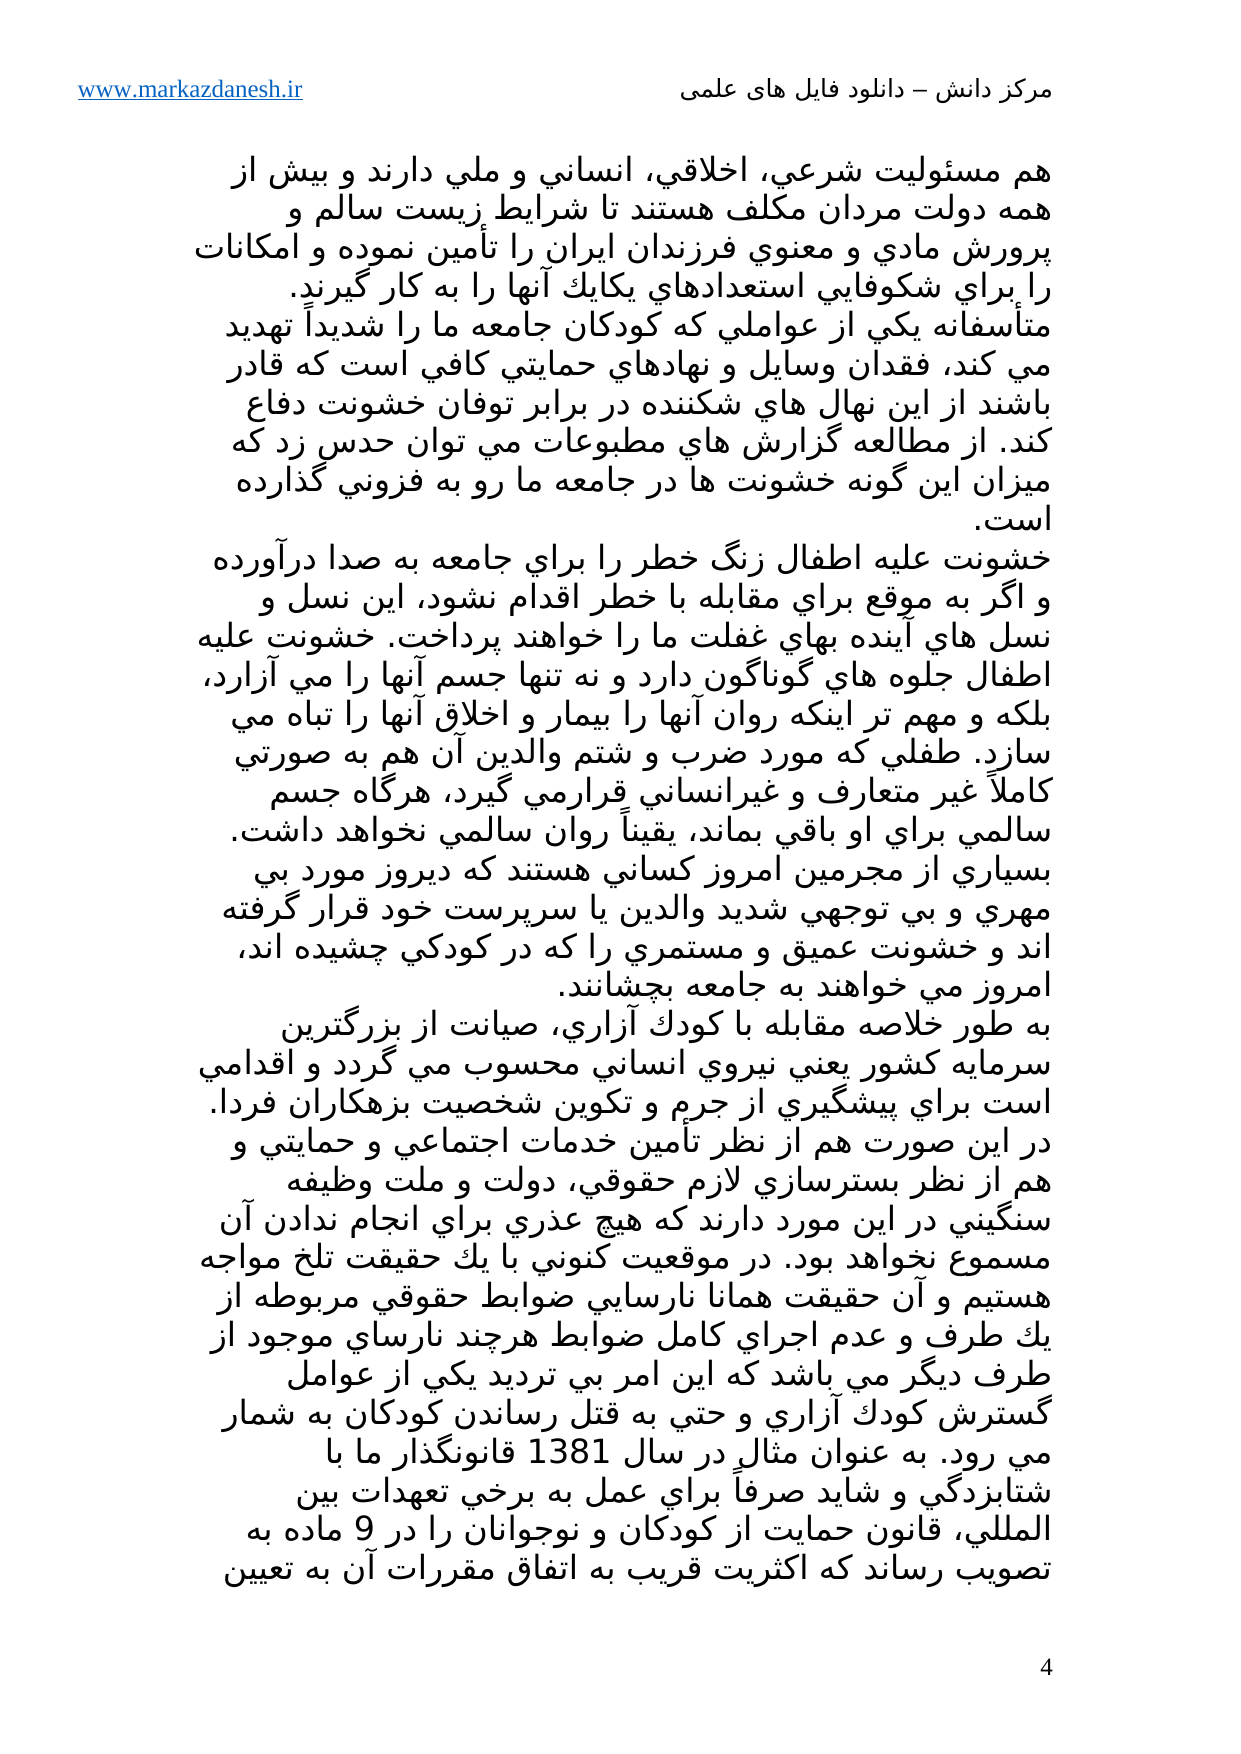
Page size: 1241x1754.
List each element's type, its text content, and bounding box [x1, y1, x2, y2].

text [187, 150, 1053, 305]
text خشونت عليه اطفال زنگ خطر را براي جامعه به صدا درآورده و اگر به موقع براي مقابله با خطر اقدام نشود، اين نسل و نسل هاي آينده بهاي غفلت ما را خواهند پرداخت. خشونت عليه اطفال جلوه هاي گوناگون دارد و نه تنها جسم آنها را مي آزارد، بلكه و مهم تر اينكه روان آنها را بيمار و اخلاق آنها را تباه مي سازد. طفلي كه مورد ضرب و شتم والدين آن هم به صورتي كاملاً غير متعارف و غيرانساني قرارمي گيرد، هرگاه جسم سالمي براي او باقي بماند، يقيناً روان سالمي نخواهد داشت. بسياري از مجرمين امروز كساني هستند كه ديروز مورد بي مهري و بي توجهي شديد والدين يا سرپرست خود قرار گرفته اند و خشونت عميق و مستمري را كه در كودكي چشيده اند، امروز مي خواهند به جامعه بچشانند. [187, 538, 1053, 1005]
text متأسفانه يكي از عواملي كه كودكان جامعه ما را شديداً تهديد مي كند، فقدان وسايل و نهادهاي حمايتي كافي است كه قادر باشند از اين نهال هاي شكننده در برابر توفان خشونت دفاع كند. از مطالعه گزارش هاي مطبوعات مي توان حدس زد كه ميزان اين گونه خشونت ها در جامعه ما رو به فزوني گذارده است. [187, 305, 1053, 538]
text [187, 1005, 1053, 1588]
